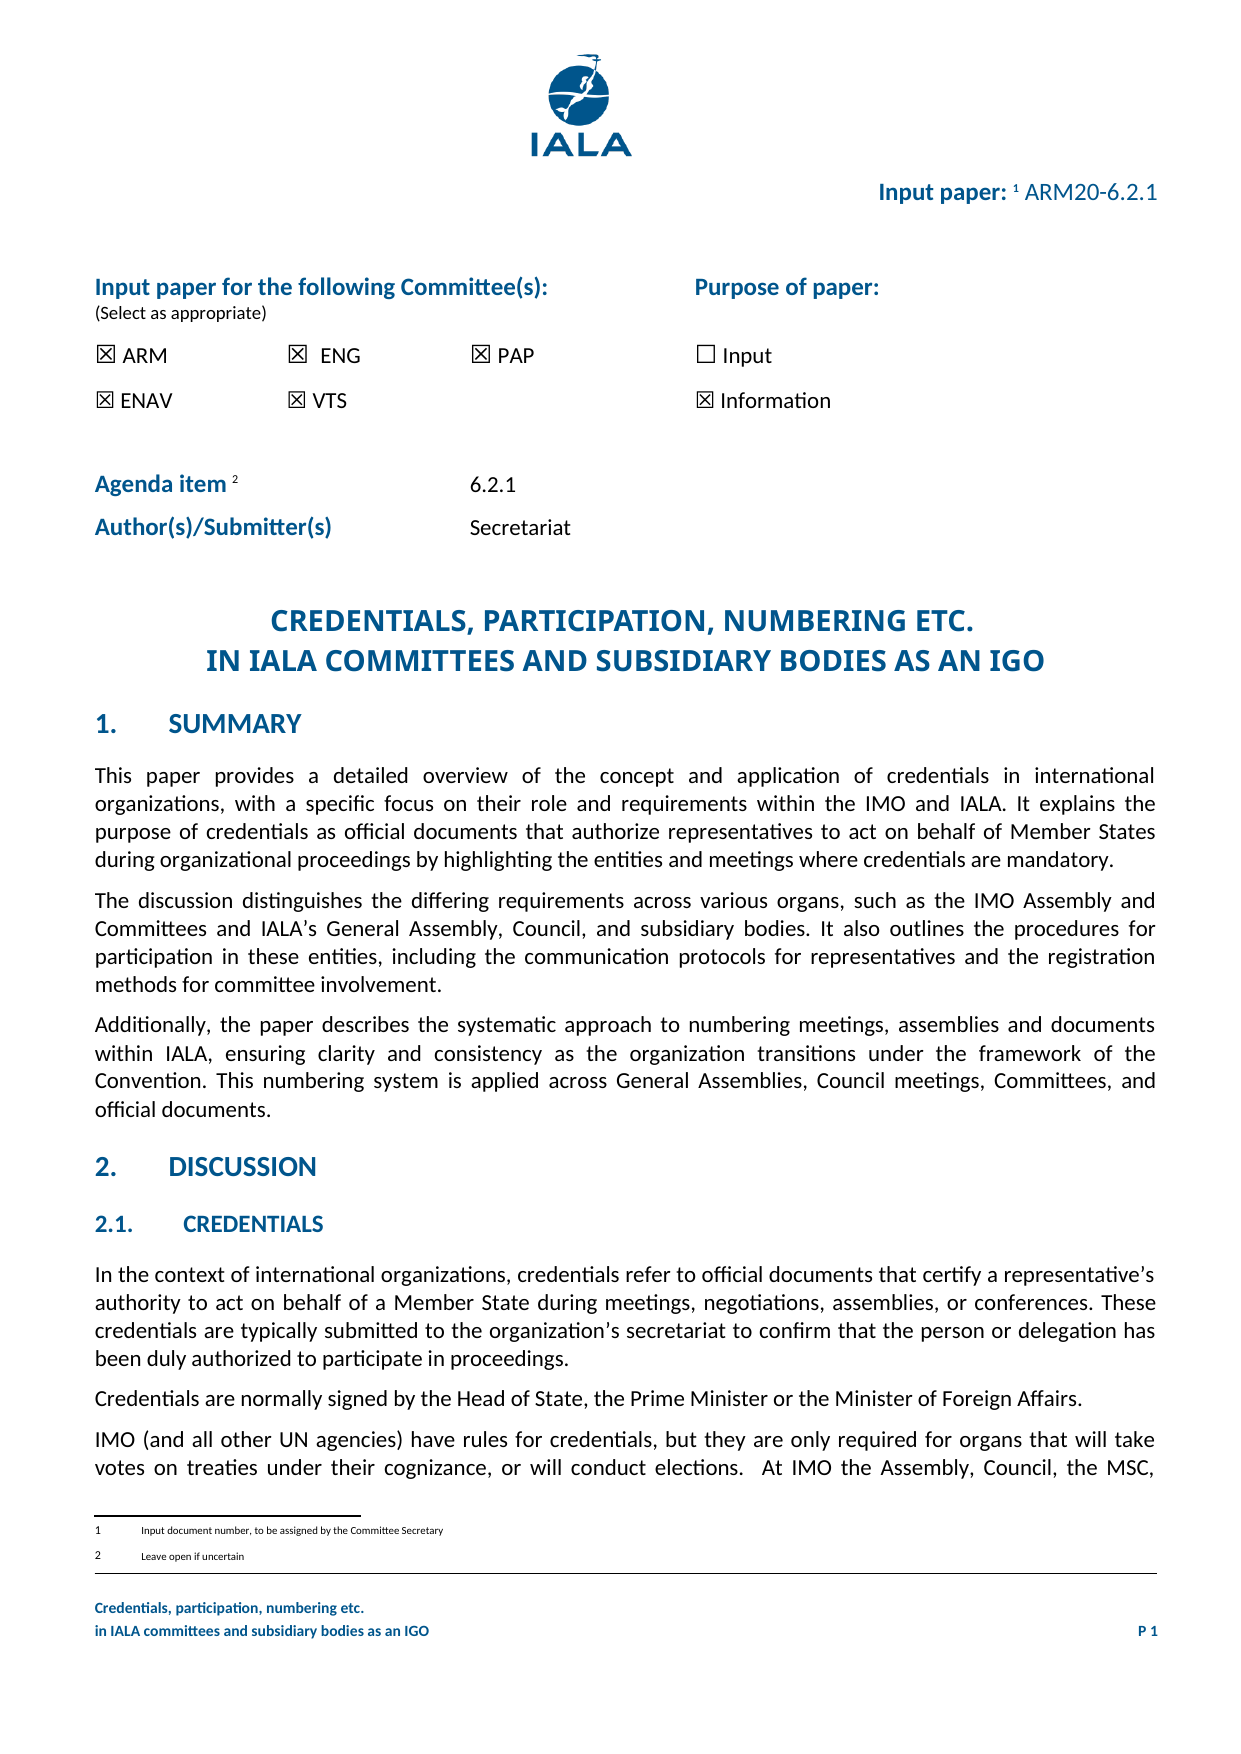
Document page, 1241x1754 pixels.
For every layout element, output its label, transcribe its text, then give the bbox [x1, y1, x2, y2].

text This paper provides a detailed overview of the concept and application of credentials in international organizations, with a specific focus on their role and requirements within the IMO and IALA. It explains the purpose of credentials as official documents that authorize representatives to act on behalf of Member States during organizational proceedings by highlighting the entities and meetings where credentials are mandatory. [94, 761, 1157, 873]
text The discussion distinguishes the differing requirements across various organs, such as the IMO Assembly and Committees and IALA’s General Assembly, Council, and subsidiary bodies. It also outlines the procedures for participation in these entities, including the communication protocols for representatives and the registration methods for committee involvement. [94, 886, 1157, 998]
text ENAV VTS Information [94, 383, 1157, 415]
text Additionally, the paper describes the systematic approach to numbering meetings, assemblies and documents within IALA, ensuring clarity and consistency as the organization transitions under the framework of the Convention. This numbering system is applied across General Assemblies, Council meetings, Committees, and official documents. [94, 1011, 1157, 1123]
picture [508, 42, 649, 179]
title Credentials, participation, numbering etc. in IALA committees and subsidiary bodies as an IGO [94, 601, 1157, 680]
subtitle Summary [94, 705, 1157, 741]
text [94, 1425, 1157, 1481]
text Author(s)/Submitter(s) Secretariat [94, 511, 1157, 541]
text ARM ENG PAP Input [94, 337, 1157, 371]
text Agenda item 6.2.1 [94, 468, 1157, 498]
subtitle Discussion [94, 1148, 1157, 1183]
text (Select as appropriate) [94, 302, 1157, 324]
subtitle Credentials [94, 1208, 1157, 1239]
text In the context of international organizations, credentials refer to official documents that certify a representative’s authority to act on behalf of a Member State during meetings, negotiations, assemblies, or conferences. These credentials are typically submitted to the organization’s secretariat to confirm that the person or delegation has been duly authorized to participate in proceedings. [94, 1260, 1157, 1372]
text Input paper: ARM20-6.2.1 [94, 181, 1157, 206]
text Input paper for the following Committee(s): Purpose of paper: [94, 271, 1157, 302]
text Credentials are normally signed by the Head of State, the Prime Minister or the Minister of Foreign Affairs. [94, 1384, 1157, 1412]
